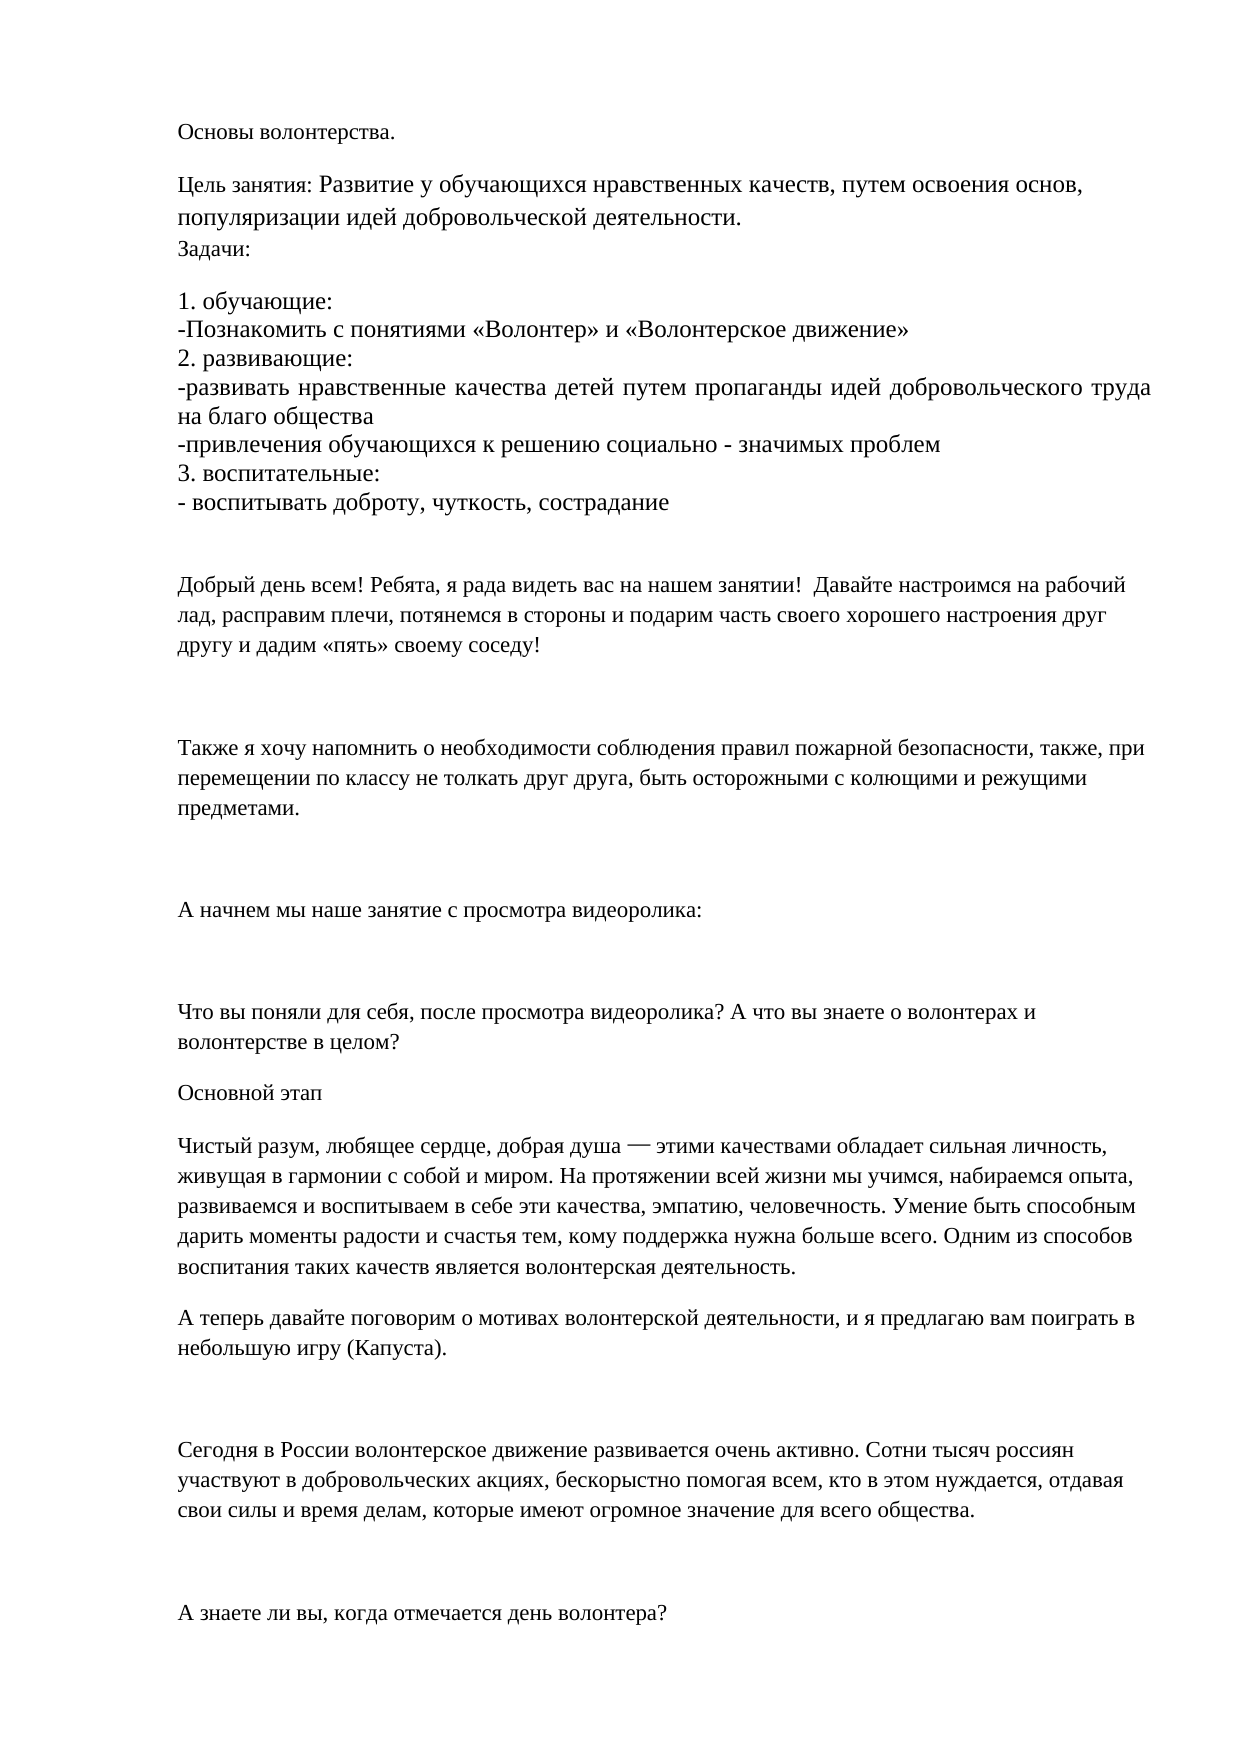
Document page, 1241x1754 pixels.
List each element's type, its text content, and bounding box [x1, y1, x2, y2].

text А знаете ли вы, когда отмечается день волонтера? [177, 1598, 1152, 1625]
text Основной этап [177, 1079, 1152, 1106]
text 1. обучающие: [177, 286, 1152, 314]
text А начнем мы наше занятие с просмотра видеоролика: [177, 896, 1152, 922]
text Также я хочу напомнить о необходимости соблюдения правил пожарной безопасности, также, при перемещении по классу не толкать друг друга, быть осторожными с колющими и режущими предметами. [177, 734, 1152, 820]
text Чистый разум, любящее сердце, добрая душа ⎯ этими качествами обладает сильная личность, живущая в гармонии с собой и миром. На протяжении всей жизни мы учимся, набираемся опыта, развиваемся и воспитываем в себе эти качества, эмпатию, человечность. Умение быть способным дарить моменты радости и счастья тем, кому поддержка нужна больше всего. Одним из способов воспитания таких качеств является волонтерская деятельность. [177, 1131, 1152, 1279]
text Что вы поняли для себя, после просмотра видеоролика? А что вы знаете о волонтерах и волонтерстве в целом? [177, 998, 1152, 1055]
text Добрый день всем! Ребята, я рада видеть вас на нашем занятии! Давайте настроимся на рабочий лад, расправим плечи, потянемся в стороны и подарим часть своего хорошего настроения друг другу и дадим «пять» своему соседу! [177, 541, 1152, 658]
text -развивать нравственные качества детей путем пропаганды идей добровольческого труда на благо общества [177, 372, 1152, 429]
text 2. развивающие: [177, 343, 1152, 372]
text -Познакомить с понятиями «Волонтер» и «Волонтерское движение» [177, 314, 1152, 343]
text 3. воспитательные: [177, 458, 1152, 487]
text Основы волонтерства. [177, 118, 1152, 144]
text - воспитывать доброту, чуткость, сострадание [177, 487, 1152, 516]
text Цель занятия: Развитие у обучающихся нравственных качеств, путем освоения основ, популяризации идей добровольческой деятельности. Задачи: [177, 169, 1152, 261]
text А теперь давайте поговорим о мотивах волонтерской деятельности, и я предлагаю вам поиграть в небольшую игру (Капуста). [177, 1304, 1152, 1360]
text Сегодня в России волонтерское движение развивается очень активно. Сотни тысяч россиян участвуют в добровольческих акциях, бескорыстно помогая всем, кто в этом нуждается, отдавая свои силы и время делам, которые имеют огромное значение для всего общества. [177, 1436, 1152, 1523]
text -привлечения обучающихся к решению социально - значимых проблем [177, 429, 1152, 458]
